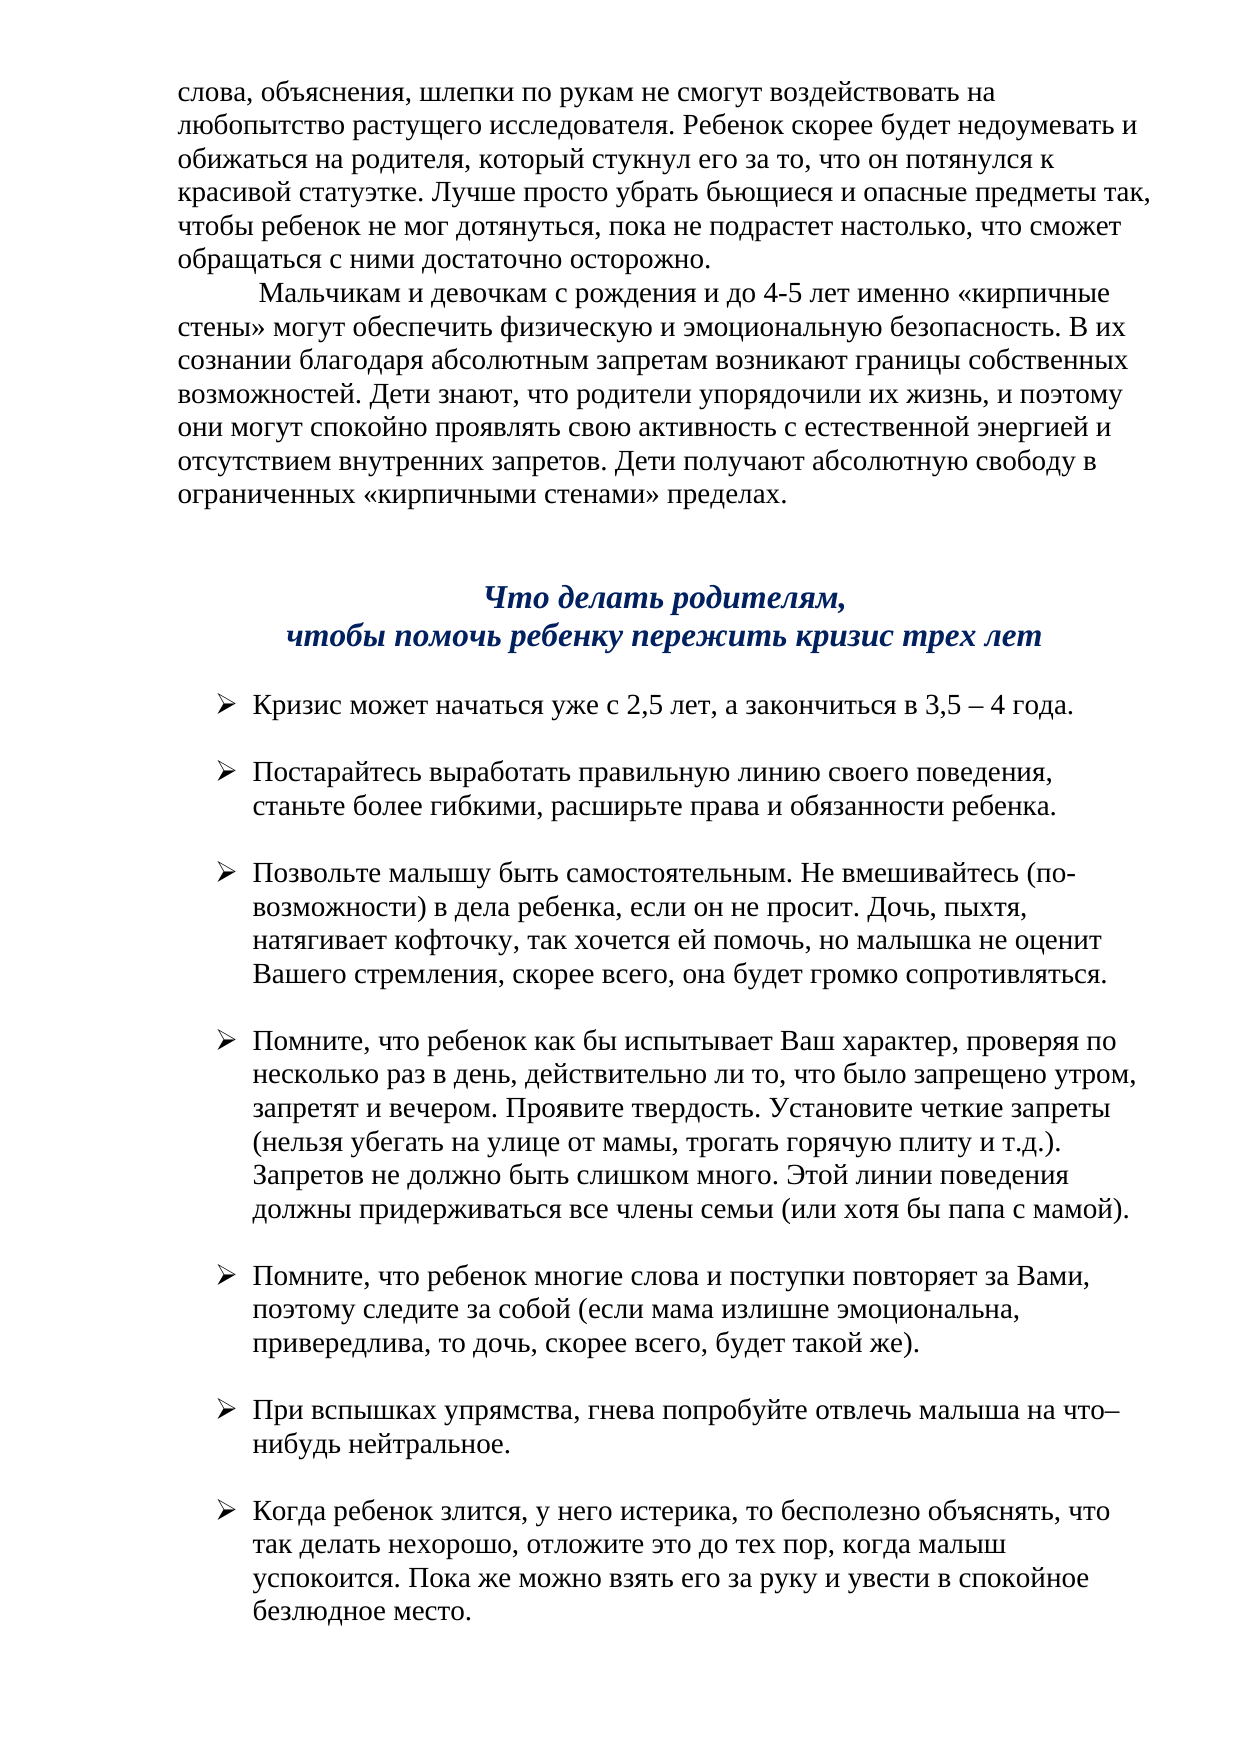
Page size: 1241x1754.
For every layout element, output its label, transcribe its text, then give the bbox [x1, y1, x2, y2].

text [177, 74, 1152, 275]
list Позвольте малышу быть самостоятельным. Не вмешивайтесь (по-возможности) в дела ребенка, если он не просит. Дочь, пыхтя, натягивает кофточку, так хочется ей помочь, но малышка не оценит Вашего стремления, скорее всего, она будет громко сопротивляться. [215, 855, 1152, 989]
list При вспышках упрямства, гнева попробуйте отвлечь малыша на что–нибудь нейтральное. [215, 1392, 1152, 1459]
list Кризис может начаться уже с 2,5 лет, а закончиться в 3,5 – 4 года. [215, 687, 1152, 721]
list Помните, что ребенок многие слова и поступки повторяет за Вами, поэтому следите за собой (если мама излишне эмоциональна, привередлива, то дочь, скорее всего, будет такой же). [215, 1258, 1152, 1358]
text Мальчикам и девочкам с рождения и до 4-5 лет именно «кирпичные стены» могут обеспечить физическую и эмоциональную безопасность. В их сознании благодаря абсолютным запретам возникают границы собственных возможностей. Дети знают, что родители упорядочили их жизнь, и поэтому они могут спокойно проявлять свою активность с естественной энергией и отсутствием внутренних запретов. Дети получают абсолютную свободу в ограниченных «кирпичными стенами» пределах. [177, 275, 1152, 510]
text Что делать родителям, [177, 577, 1152, 615]
list Помните, что ребенок как бы испытывает Ваш характер, проверяя по несколько раз в день, действительно ли то, что было запрещено утром, запретят и вечером. Проявите твердость. Установите четкие запреты (нельзя убегать на улице от мамы, трогать горячую плиту и т.д.). Запретов не должно быть слишком много. Этой линии поведения должны придерживаться все члены семьи (или хотя бы папа с мамой). [215, 1023, 1152, 1224]
list Постарайтесь выработать правильную линию своего поведения, станьте более гибкими, расширьте права и обязанности ребенка. [215, 754, 1152, 822]
list Когда ребенок злится, у него истерика, то бесполезно объяснять, что так делать нехорошо, отложите это до тех пор, когда малыш успокоится. Пока же можно взять его за руку и увести в спокойное безлюдное место. [215, 1493, 1152, 1627]
text чтобы помочь ребенку пережить кризис трех лет [177, 615, 1152, 654]
